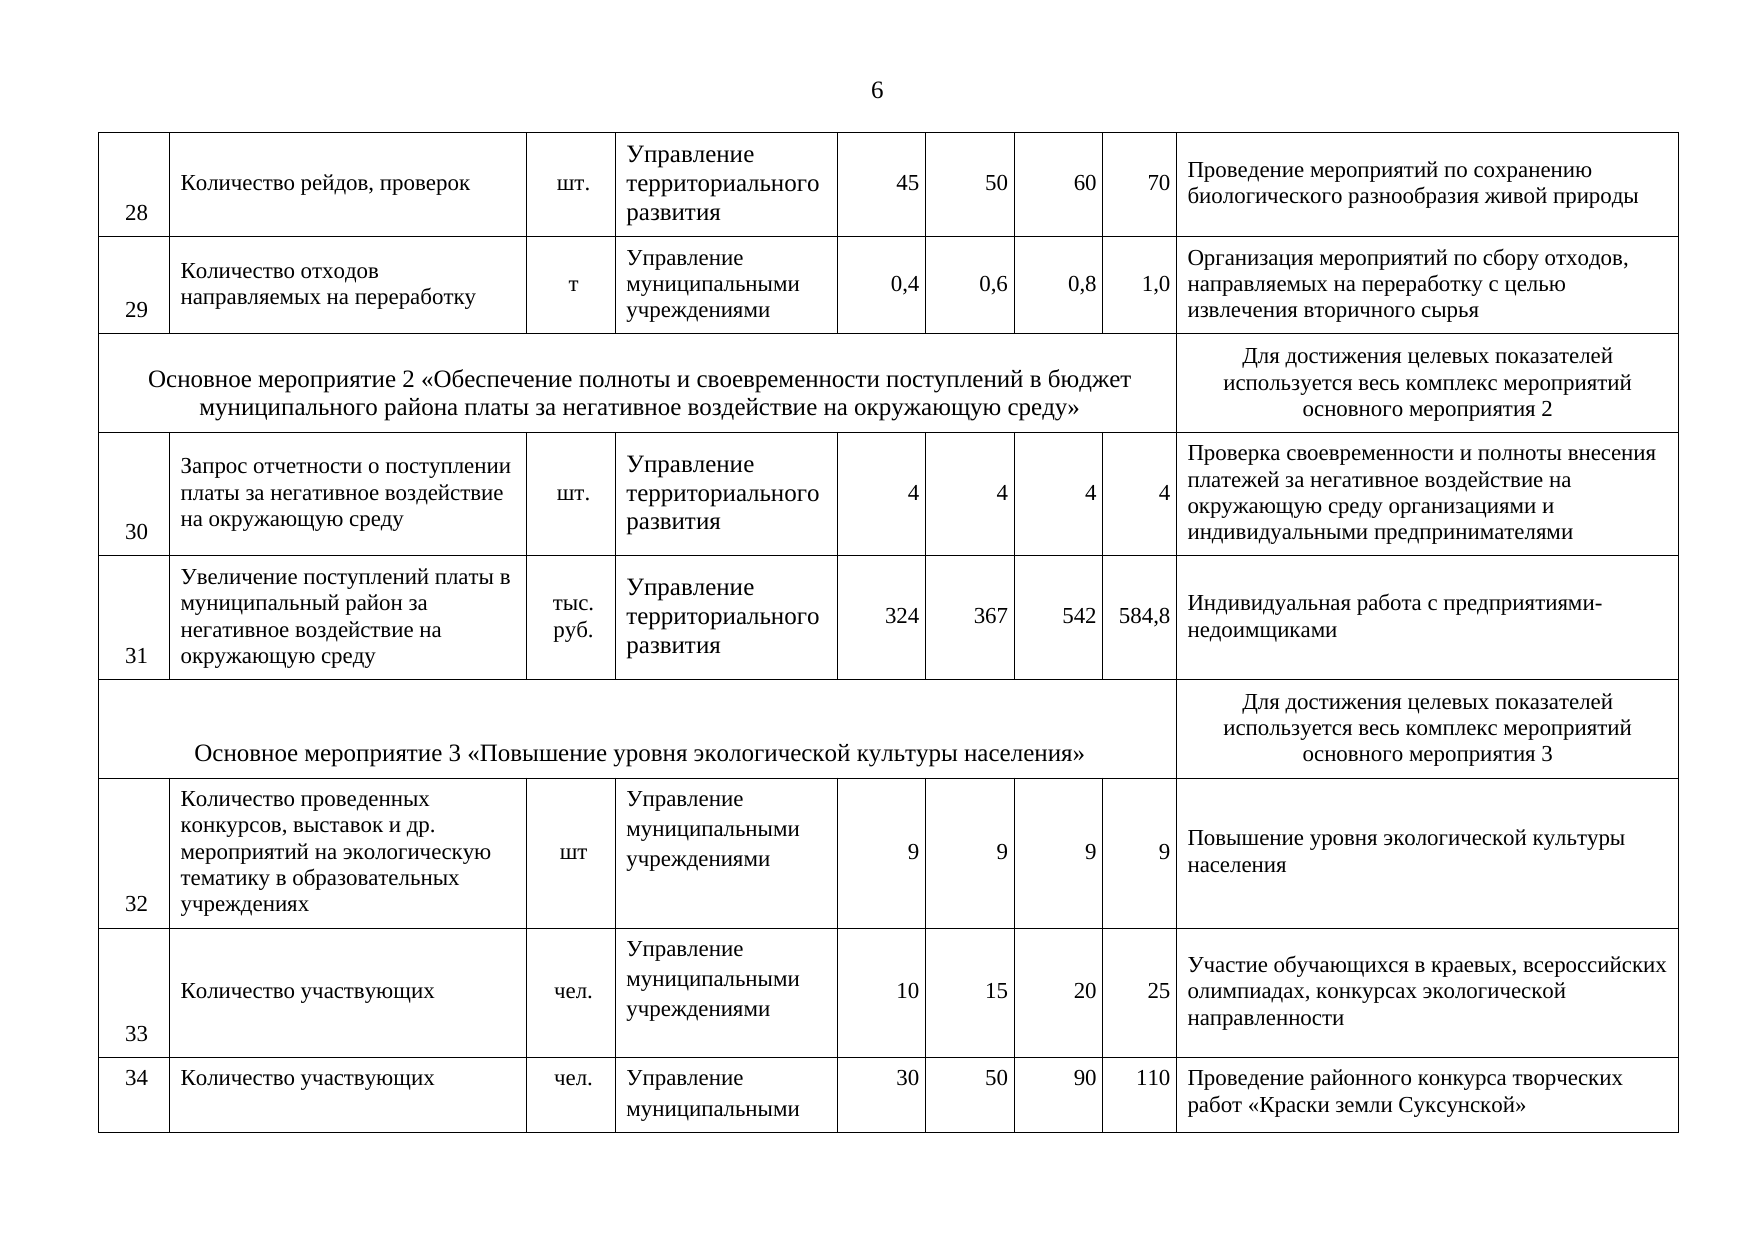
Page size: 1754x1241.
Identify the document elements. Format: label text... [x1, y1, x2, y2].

table_cell Основное мероприятие 2 «Обеспечение полноты и своевременности поступлений в бюджет муниципального района платы за негативное воздействие на окружающую среду» [99, 334, 1176, 432]
table_cell Количество участвующих [170, 929, 526, 1057]
table_cell 50 [926, 1058, 1014, 1132]
table_cell Для достижения целевых показателей используется весь комплекс мероприятий основного мероприятия 3 [1177, 680, 1678, 777]
table_cell 0,4 [838, 237, 925, 333]
table_cell Увеличение поступлений платы в муниципальный район за негативное воздействие на окружающую среду [170, 556, 526, 679]
table_cell Управление муниципальными учреждениями [616, 929, 837, 1057]
table_cell 60 [1015, 133, 1102, 236]
table_cell Повышение уровня экологической культуры населения [1177, 779, 1678, 927]
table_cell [616, 1058, 837, 1132]
table_cell чел. [527, 929, 615, 1057]
table_cell 30 [99, 433, 169, 555]
table_cell 32 [99, 779, 169, 927]
table_cell 584,8 [1103, 556, 1176, 679]
table_cell 9 [838, 779, 925, 927]
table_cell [616, 133, 837, 236]
table_cell Индивидуальная работа с предприятиями-недоимщиками [1177, 556, 1678, 679]
table_cell 50 [926, 133, 1014, 236]
table_cell 9 [1015, 779, 1102, 927]
table_cell Запрос отчетности о поступлении платы за негативное воздействие на окружающую среду [170, 433, 526, 555]
table_cell Количество проведенных конкурсов, выставок и др. мероприятий на экологическую тематику в образовательных учреждениях [170, 779, 526, 927]
table_cell Для достижения целевых показателей используется весь комплекс мероприятий основного мероприятия 2 [1177, 334, 1678, 432]
table_cell Основное мероприятие 3 «Повышение уровня экологической культуры населения» [99, 680, 1176, 777]
table_cell 90 [1015, 1058, 1102, 1132]
table_cell Организация мероприятий по сбору отходов, направляемых на переработку с целью извлечения вторичного сырья [1177, 237, 1678, 333]
table_cell 45 [838, 133, 925, 236]
table_cell 15 [926, 929, 1014, 1057]
table_cell 4 [838, 433, 925, 555]
table_cell 30 [838, 1058, 925, 1132]
table_cell шт [527, 779, 615, 927]
table_cell Управление муниципальными учреждениями [616, 779, 837, 927]
table_cell Проведение мероприятий по сохранению биологического разнообразия живой природы [1177, 133, 1678, 236]
table_cell 1,0 [1103, 237, 1176, 333]
table_cell 324 [838, 556, 925, 679]
table_cell 110 [1103, 1058, 1176, 1132]
table_cell 29 [99, 237, 169, 333]
table_cell 25 [1103, 929, 1176, 1057]
table_cell 0,8 [1015, 237, 1102, 333]
table_cell Количество рейдов, проверок [170, 133, 526, 236]
table_cell 9 [926, 779, 1014, 927]
table_cell 34 [99, 1058, 169, 1132]
table_cell 10 [838, 929, 925, 1057]
table_cell 28 [99, 133, 169, 236]
table_cell Управление территориального развития [616, 433, 837, 555]
table_cell 4 [926, 433, 1014, 555]
table_cell 0,6 [926, 237, 1014, 333]
table_cell 20 [1015, 929, 1102, 1057]
table_cell Участие обучающихся в краевых, всероссийских олимпиадах, конкурсах экологической направленности [1177, 929, 1678, 1057]
table_cell шт. [527, 133, 615, 236]
table_cell Количество отходов направляемых на переработку [170, 237, 526, 333]
table_cell тыс. руб. [527, 556, 615, 679]
table_cell Управление территориального развития [616, 556, 837, 679]
table_cell 4 [1103, 433, 1176, 555]
table_cell шт. [527, 433, 615, 555]
table_cell 31 [99, 556, 169, 679]
table_cell Проверка своевременности и полноты внесения платежей за негативное воздействие на окружающую среду организациями и индивидуальными предпринимателями [1177, 433, 1678, 555]
table_cell 70 [1103, 133, 1176, 236]
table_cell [170, 1058, 526, 1132]
table_cell 9 [1103, 779, 1176, 927]
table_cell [1177, 1058, 1678, 1132]
table_cell 33 [99, 929, 169, 1057]
table_cell т [527, 237, 615, 333]
table_cell чел. [527, 1058, 615, 1132]
table_cell 4 [1015, 433, 1102, 555]
table_cell 542 [1015, 556, 1102, 679]
table_cell Управление муниципальными учреждениями [616, 237, 837, 333]
table_cell 367 [926, 556, 1014, 679]
